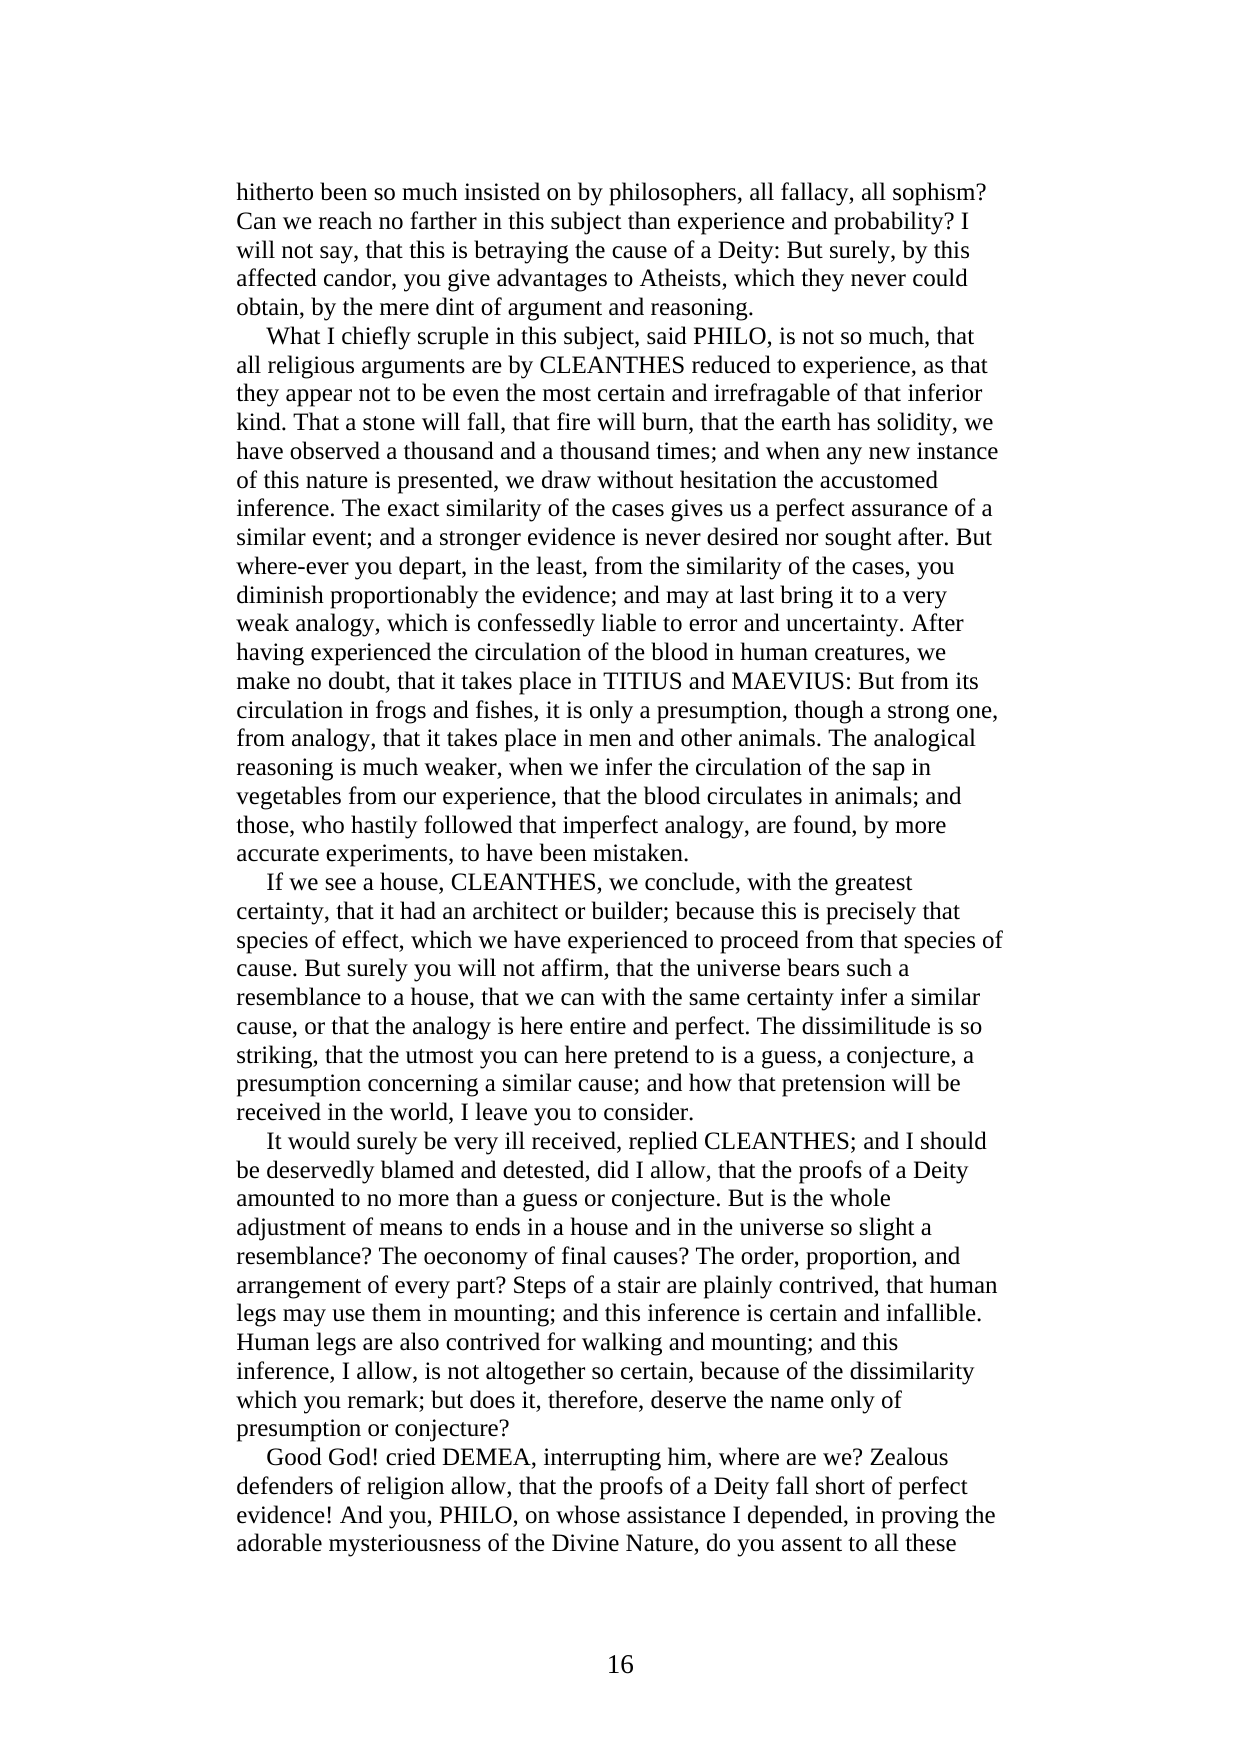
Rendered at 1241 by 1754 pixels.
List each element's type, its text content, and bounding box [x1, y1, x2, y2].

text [236, 177, 1004, 321]
text If we see a house, CLEANTHES, we conclude, with the greatest certainty, that it had an architect or builder; because this is precisely that species of effect, which we have experienced to proceed from that species of cause. But surely you will not affirm, that the universe bears such a resemblance to a house, that we can with the same certainty infer a similar cause, or that the analogy is here entire and perfect. The dissimilitude is so striking, that the utmost you can here pretend to is a guess, a conjecture, a presumption concerning a similar cause; and how that pretension will be received in the world, I leave you to consider. [236, 867, 1004, 1126]
text What I chiefly scruple in this subject, said PHILO, is not so much, that all religious arguments are by CLEANTHES reduced to experience, as that they appear not to be even the most certain and irrefragable of that inferior kind. That a stone will fall, that fire will burn, that the earth has solidity, we have observed a thousand and a thousand times; and when any new instance of this nature is presented, we draw without hesitation the accustomed inference. The exact similarity of the cases gives us a perfect assurance of a similar event; and a stronger evidence is never desired nor sought after. But where-ever you depart, in the least, from the similarity of the cases, you diminish proportionably the evidence; and may at last bring it to a very weak analogy, which is confessedly liable to error and uncertainty. After having experienced the circulation of the blood in human creatures, we make no doubt, that it takes place in TITIUS and MAEVIUS: But from its circulation in frogs and fishes, it is only a presumption, though a strong one, from analogy, that it takes place in men and other animals. The analogical reasoning is much weaker, when we infer the circulation of the sap in vegetables from our experience, that the blood circulates in animals; and those, who hastily followed that imperfect analogy, are found, by more accurate experiments, to have been mistaken. [236, 321, 1004, 867]
text It would surely be very ill received, replied CLEANTHES; and I should be deservedly blamed and detested, did I allow, that the proofs of a Deity amounted to no more than a guess or conjecture. But is the whole adjustment of means to ends in a house and in the universe so slight a resemblance? The oeconomy of final causes? The order, proportion, and arrangement of every part? Steps of a stair are plainly contrived, that human legs may use them in mounting; and this inference is certain and infallible. Human legs are also contrived for walking and mounting; and this inference, I allow, is not altogether so certain, because of the dissimilarity which you remark; but does it, therefore, deserve the name only of presumption or conjecture? [236, 1126, 1004, 1442]
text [236, 1442, 1004, 1557]
